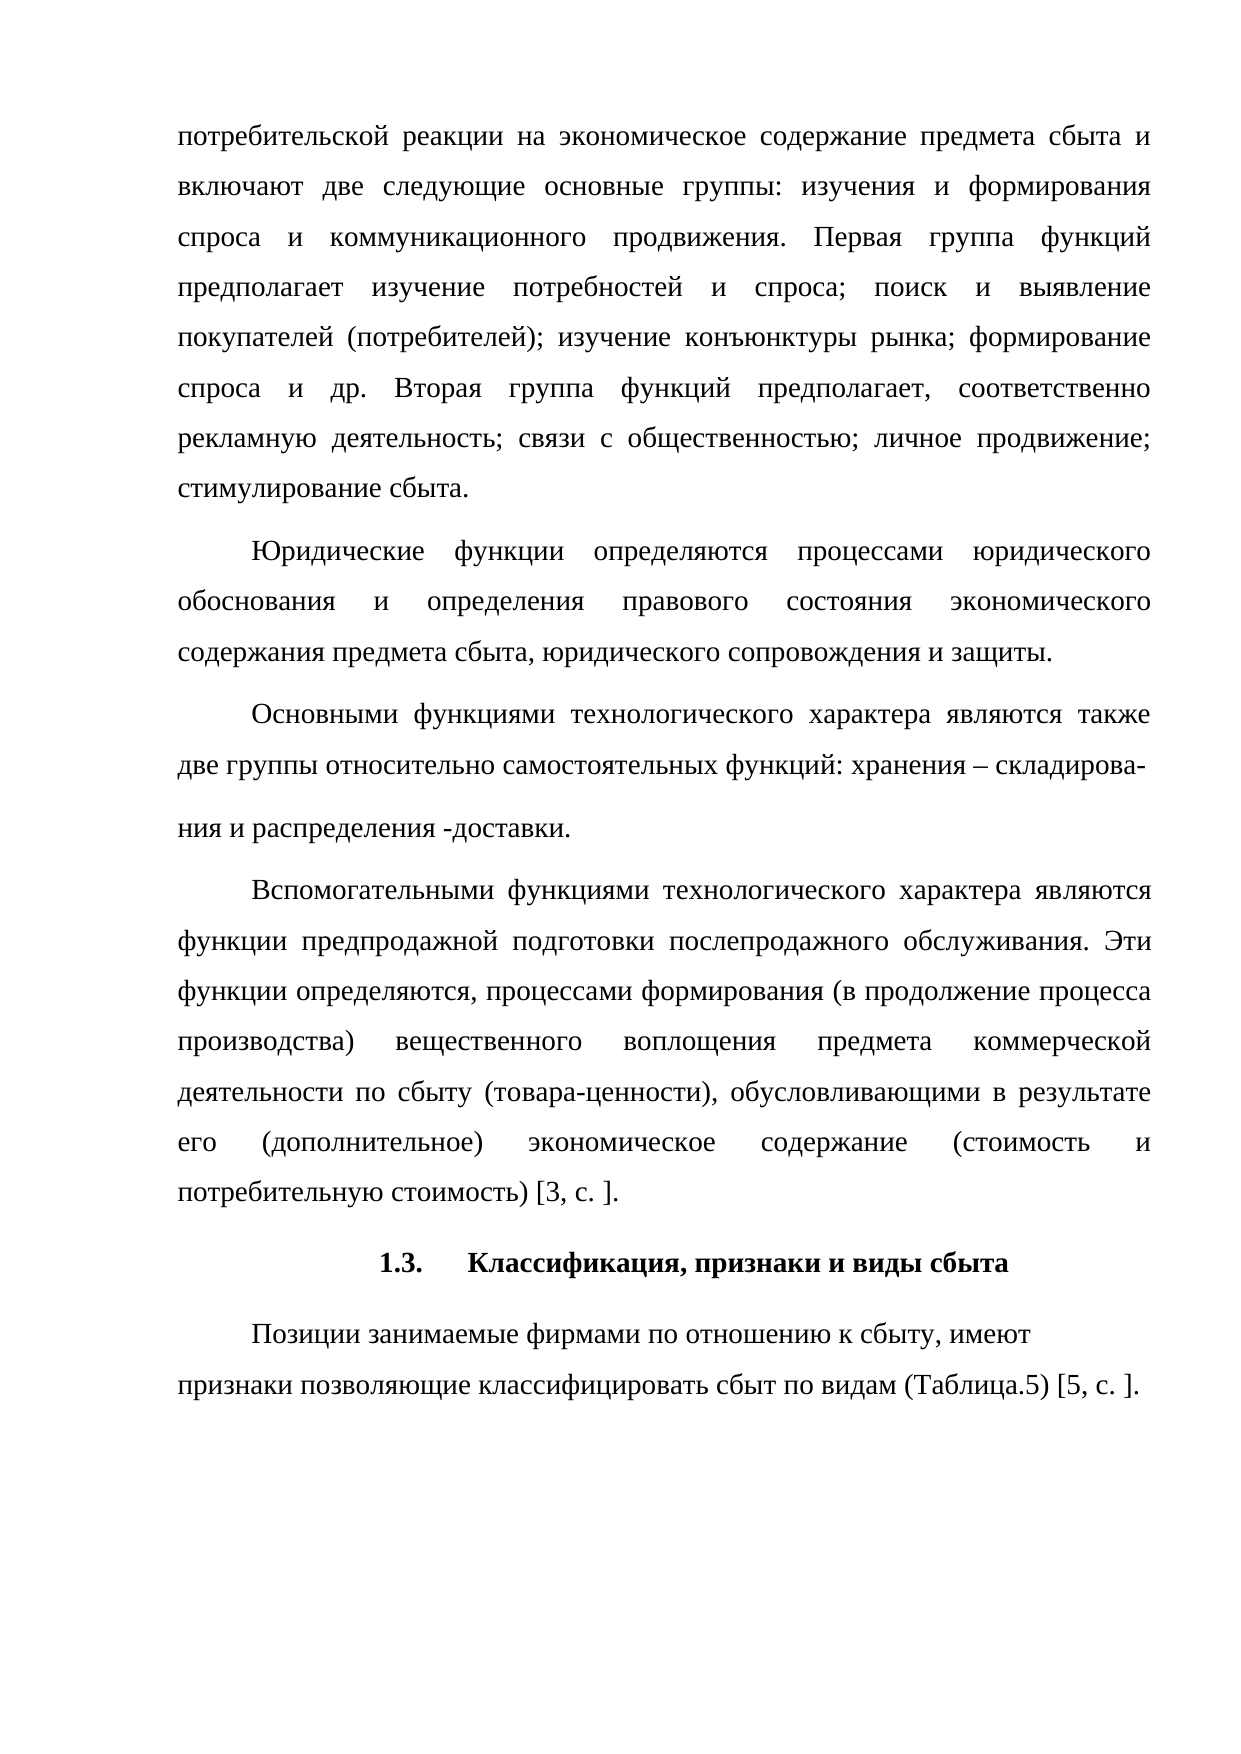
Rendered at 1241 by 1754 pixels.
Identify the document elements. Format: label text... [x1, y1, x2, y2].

text ния и распределения -доставки. [177, 810, 1152, 843]
list Классификация, признаки и виды сбыта [177, 1246, 1152, 1279]
text Юридические функции определяются процессами юридического обоснования и определения правового состояния экономического содержания предмета сбыта, юридического сопровождения и защиты. [177, 533, 1152, 667]
text Основными функциями технологического характера являются также две группы относительно самостоятельных функций: хранения – складирова- [177, 697, 1152, 780]
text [177, 118, 1152, 504]
text Вспомогательными функциями технологического характера являются функции предпродажной подготовки послепродажного обслуживания. Эти функции определяются, процессами формирования (в продолжение процесса производства) вещественного воплощения предмета коммерческой деятельности по сбыту (товара-ценности), обусловливающими в результате его (дополнительное) экономическое содержание (стоимость и потребительную стоимость) [3, с. ]. [177, 872, 1152, 1208]
text Позиции занимаемые фирмами по отношению к сбыту, имеют признаки позволяющие классифицировать сбыт по видам (Таблица.5) [5, с. ]. [177, 1317, 1152, 1401]
